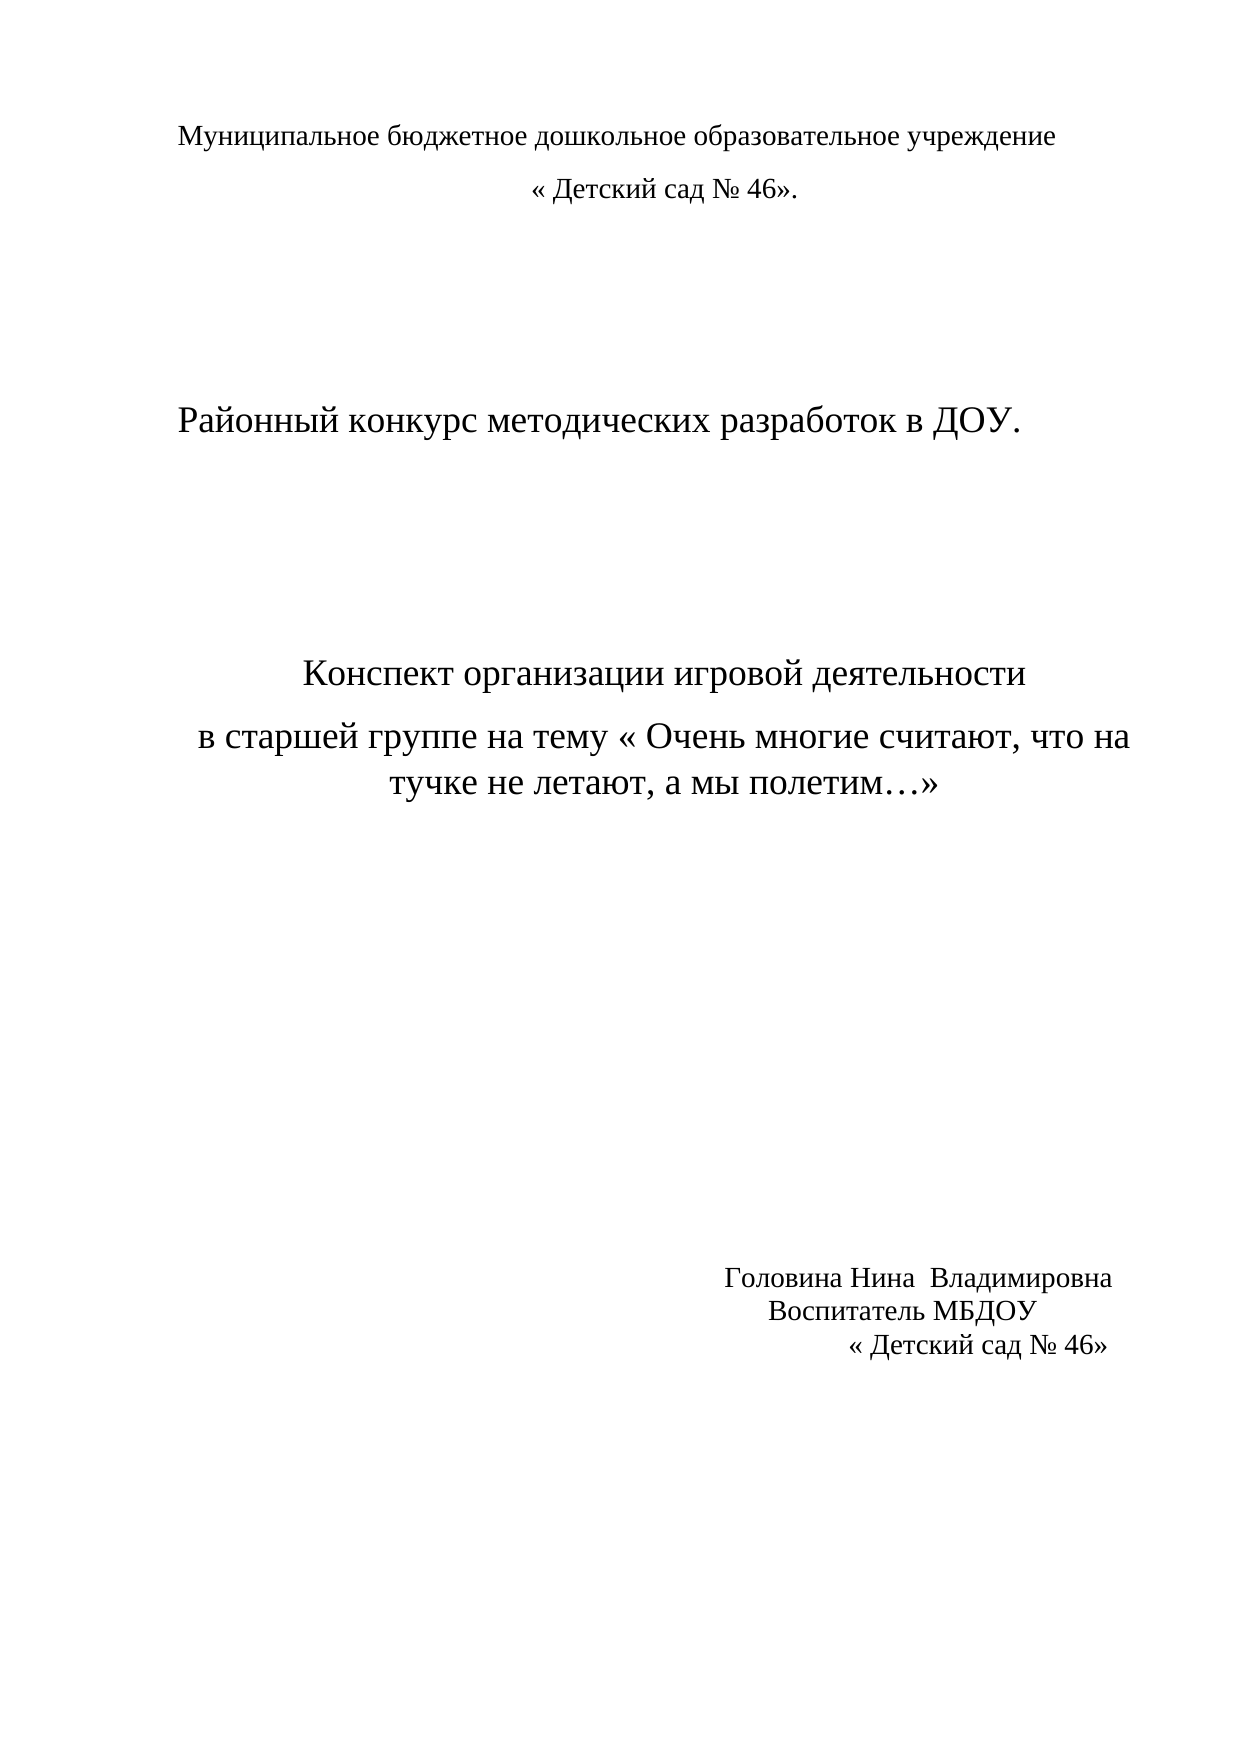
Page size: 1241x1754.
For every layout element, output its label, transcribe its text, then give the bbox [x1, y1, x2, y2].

text « Детский сад № 46» [177, 1327, 1152, 1361]
text « Детский сад № 46». [177, 171, 1152, 204]
text Головина Нина Владимировна [177, 1260, 1152, 1293]
text Муниципальное бюджетное дошкольное образовательное учреждение [177, 118, 1152, 152]
text Районный конкурс методических разработок в ДОУ. [177, 397, 1152, 440]
text Воспитатель МБДОУ [177, 1293, 1152, 1327]
text Конспект организации игровой деятельности [177, 650, 1152, 693]
text в старшей группе на тему « Очень многие считают, что на тучке не летают, а мы полетим…» [177, 713, 1152, 803]
